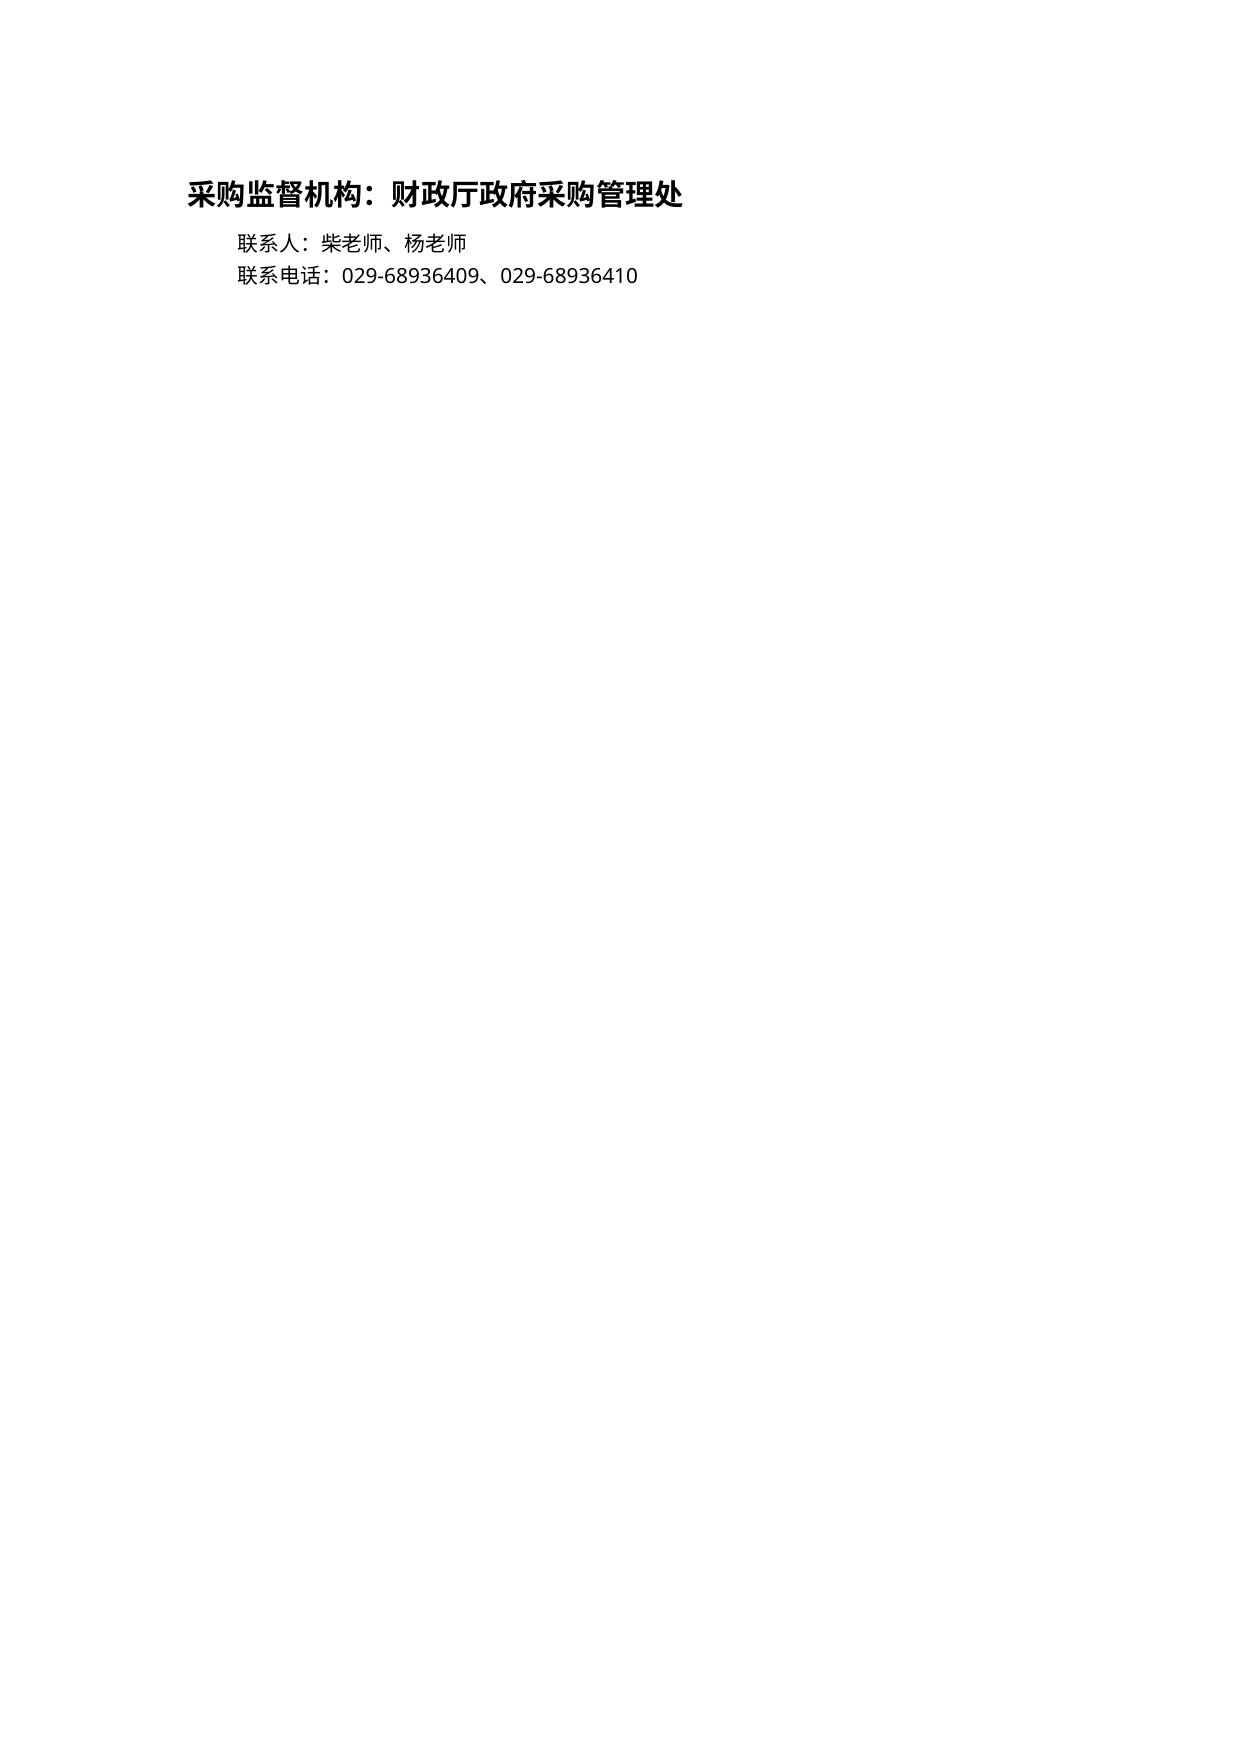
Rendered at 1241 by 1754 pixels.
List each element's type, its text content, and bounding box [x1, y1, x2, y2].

text 联系电话：029-68936409、029-68936410 [187, 259, 1053, 292]
text 联系人：柴老师、杨老师 [187, 227, 1053, 259]
text 采购监督机构：财政厅政府采购管理处 [187, 162, 1053, 227]
